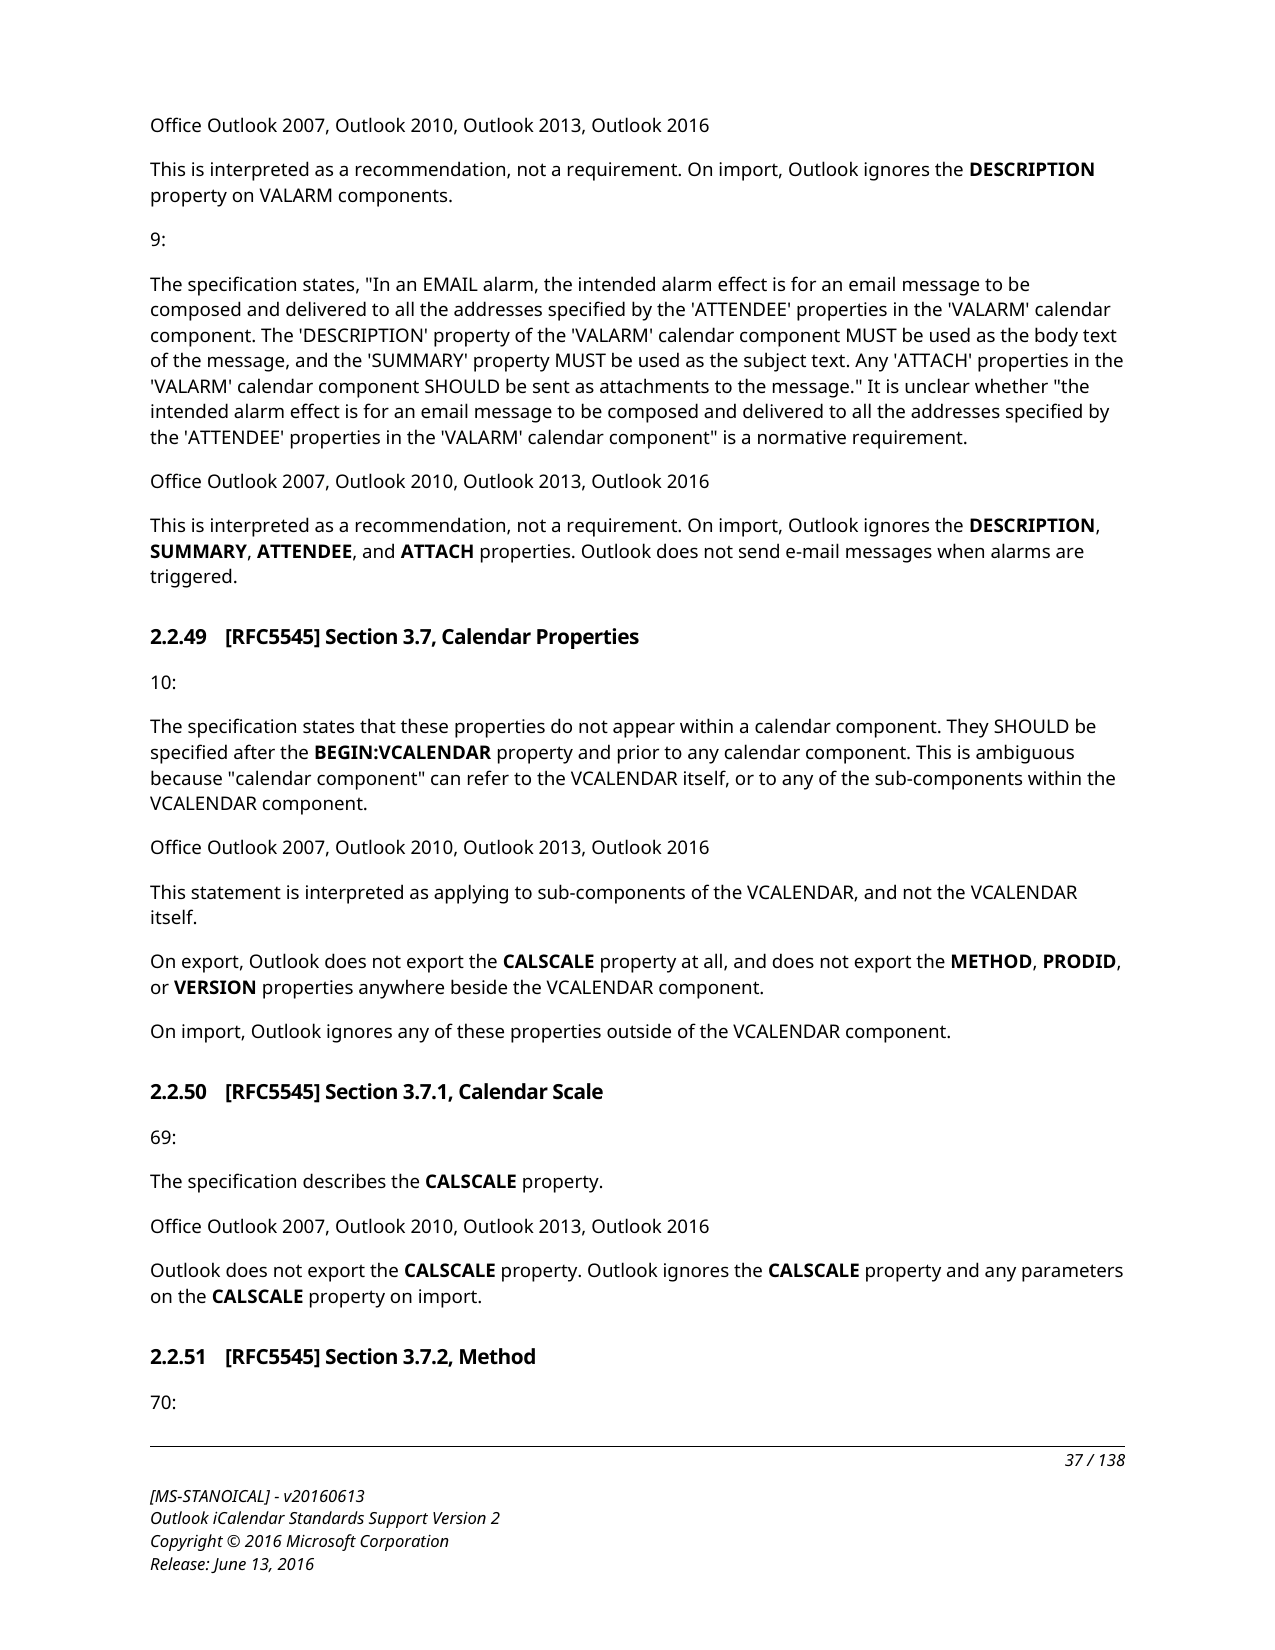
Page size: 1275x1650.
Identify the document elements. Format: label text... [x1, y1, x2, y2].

text This is interpreted as a recommendation, not a requirement. On import, Outlook ignores the DESCRIPTION, SUMMARY, ATTENDEE, and ATTACH properties. Outlook does not send e-mail messages when alarms are triggered. [150, 512, 1125, 589]
text C0010: [150, 669, 1125, 695]
text On export, Outlook does not export the CALSCALE property at all, and does not export the METHOD, PRODID, or VERSION properties anywhere beside the VCALENDAR component. [150, 949, 1125, 1000]
text The specification states that these properties do not appear within a calendar component. They SHOULD be specified after the BEGIN:VCALENDAR property and prior to any calendar component. This is ambiguous because "calendar component" can refer to the VCALENDAR itself, or to any of the sub-components within the VCALENDAR component. [150, 714, 1125, 816]
text The specification states, "In an EMAIL alarm, the intended alarm effect is for an email message to be composed and delivered to all the addresses specified by the 'ATTENDEE' properties in the 'VALARM' calendar component. The 'DESCRIPTION' property of the 'VALARM' calendar component MUST be used as the body text of the message, and the 'SUMMARY' property MUST be used as the subject text. Any 'ATTACH' properties in the 'VALARM' calendar component SHOULD be sent as attachments to the message." It is unclear whether "the intended alarm effect is for an email message to be composed and delivered to all the addresses specified by the 'ATTENDEE' properties in the 'VALARM' calendar component" is a normative requirement. [150, 271, 1125, 449]
subtitle [RFC5545] Section 3.7.2, Method [150, 1342, 1125, 1370]
text V0069: [150, 1124, 1125, 1150]
text V0070: [150, 1389, 1125, 1414]
text Office Outlook 2007, Outlook 2010, Outlook 2013, Outlook 2016 [150, 835, 1125, 860]
text This is interpreted as a recommendation, not a requirement. On import, Outlook ignores the DESCRIPTION property on VALARM components. [150, 157, 1125, 208]
text On import, Outlook ignores any of these properties outside of the VCALENDAR component. [150, 1018, 1125, 1044]
text This statement is interpreted as applying to sub-components of the VCALENDAR, and not the VCALENDAR itself. [150, 879, 1125, 930]
text C0009: [150, 227, 1125, 252]
subtitle [RFC5545] Section 3.7.1, Calendar Scale [150, 1077, 1125, 1106]
text The specification describes the CALSCALE property. [150, 1169, 1125, 1194]
subtitle [RFC5545] Section 3.7, Calendar Properties [150, 622, 1125, 651]
text Office Outlook 2007, Outlook 2010, Outlook 2013, Outlook 2016 [150, 112, 1125, 138]
text Office Outlook 2007, Outlook 2010, Outlook 2013, Outlook 2016 [150, 1213, 1125, 1239]
text Outlook does not export the CALSCALE property. Outlook ignores the CALSCALE property and any parameters on the CALSCALE property on import. [150, 1257, 1125, 1308]
text Office Outlook 2007, Outlook 2010, Outlook 2013, Outlook 2016 [150, 468, 1125, 494]
